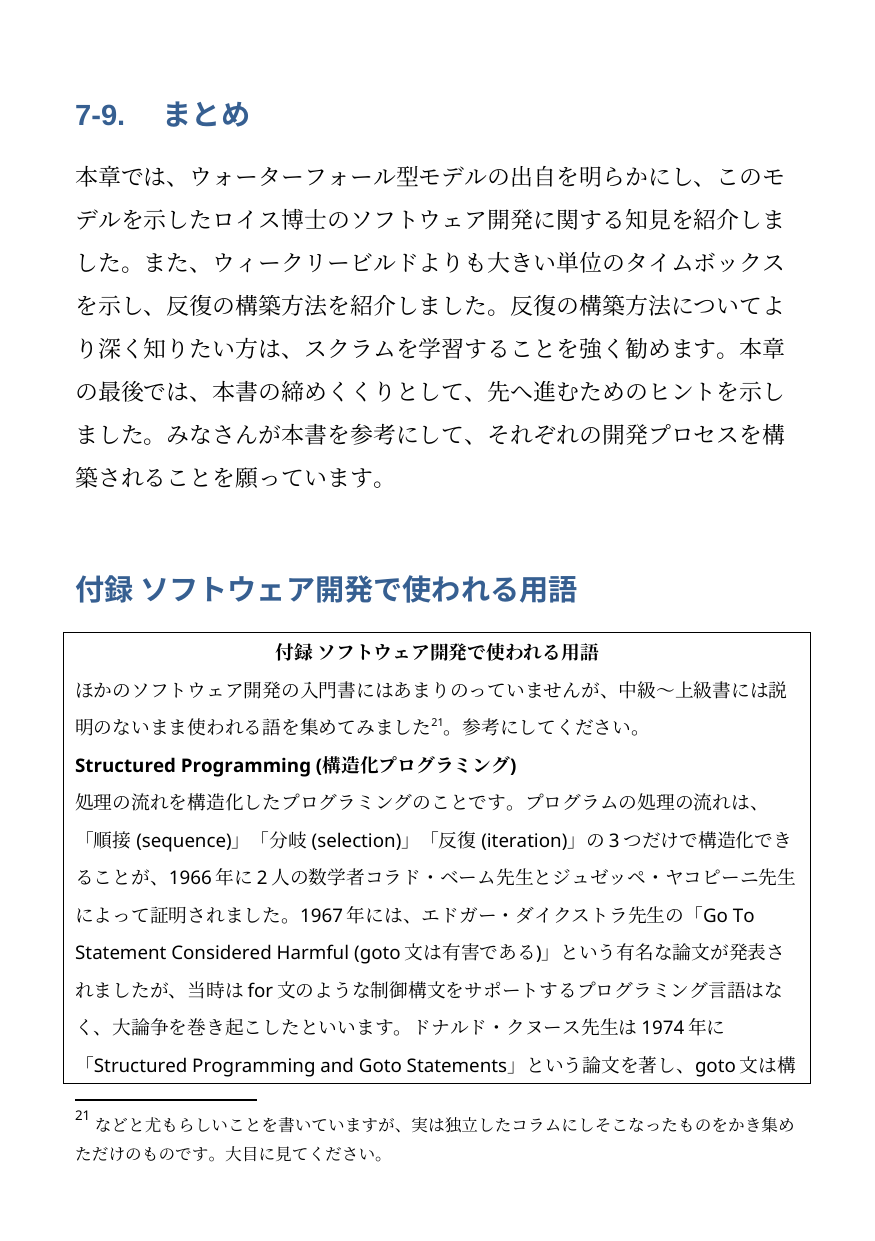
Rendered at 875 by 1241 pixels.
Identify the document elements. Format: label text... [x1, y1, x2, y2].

subtitle 付録 ソフトウェア開発で使われる用語 [75, 551, 799, 626]
subtitle まとめ [75, 75, 799, 150]
text 本章では、ウォーターフォール型モデルの出自を明らかにし、このモデルを示したロイス博士のソフトウェア開発に関する知見を紹介しました。また、ウィークリービルドよりも大きい単位のタイムボックスを示し、反復の構築方法を紹介しました。反復の構築方法についてより深く知りたい方は、スクラムを学習することを強く勧めます。本章の最後では、本書の締めくくりとして、先へ進むためのヒントを示しました。みなさんが本書を参考にして、それぞれの開発プロセスを構築されることを願っています。 [75, 156, 799, 496]
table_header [64, 633, 810, 1083]
